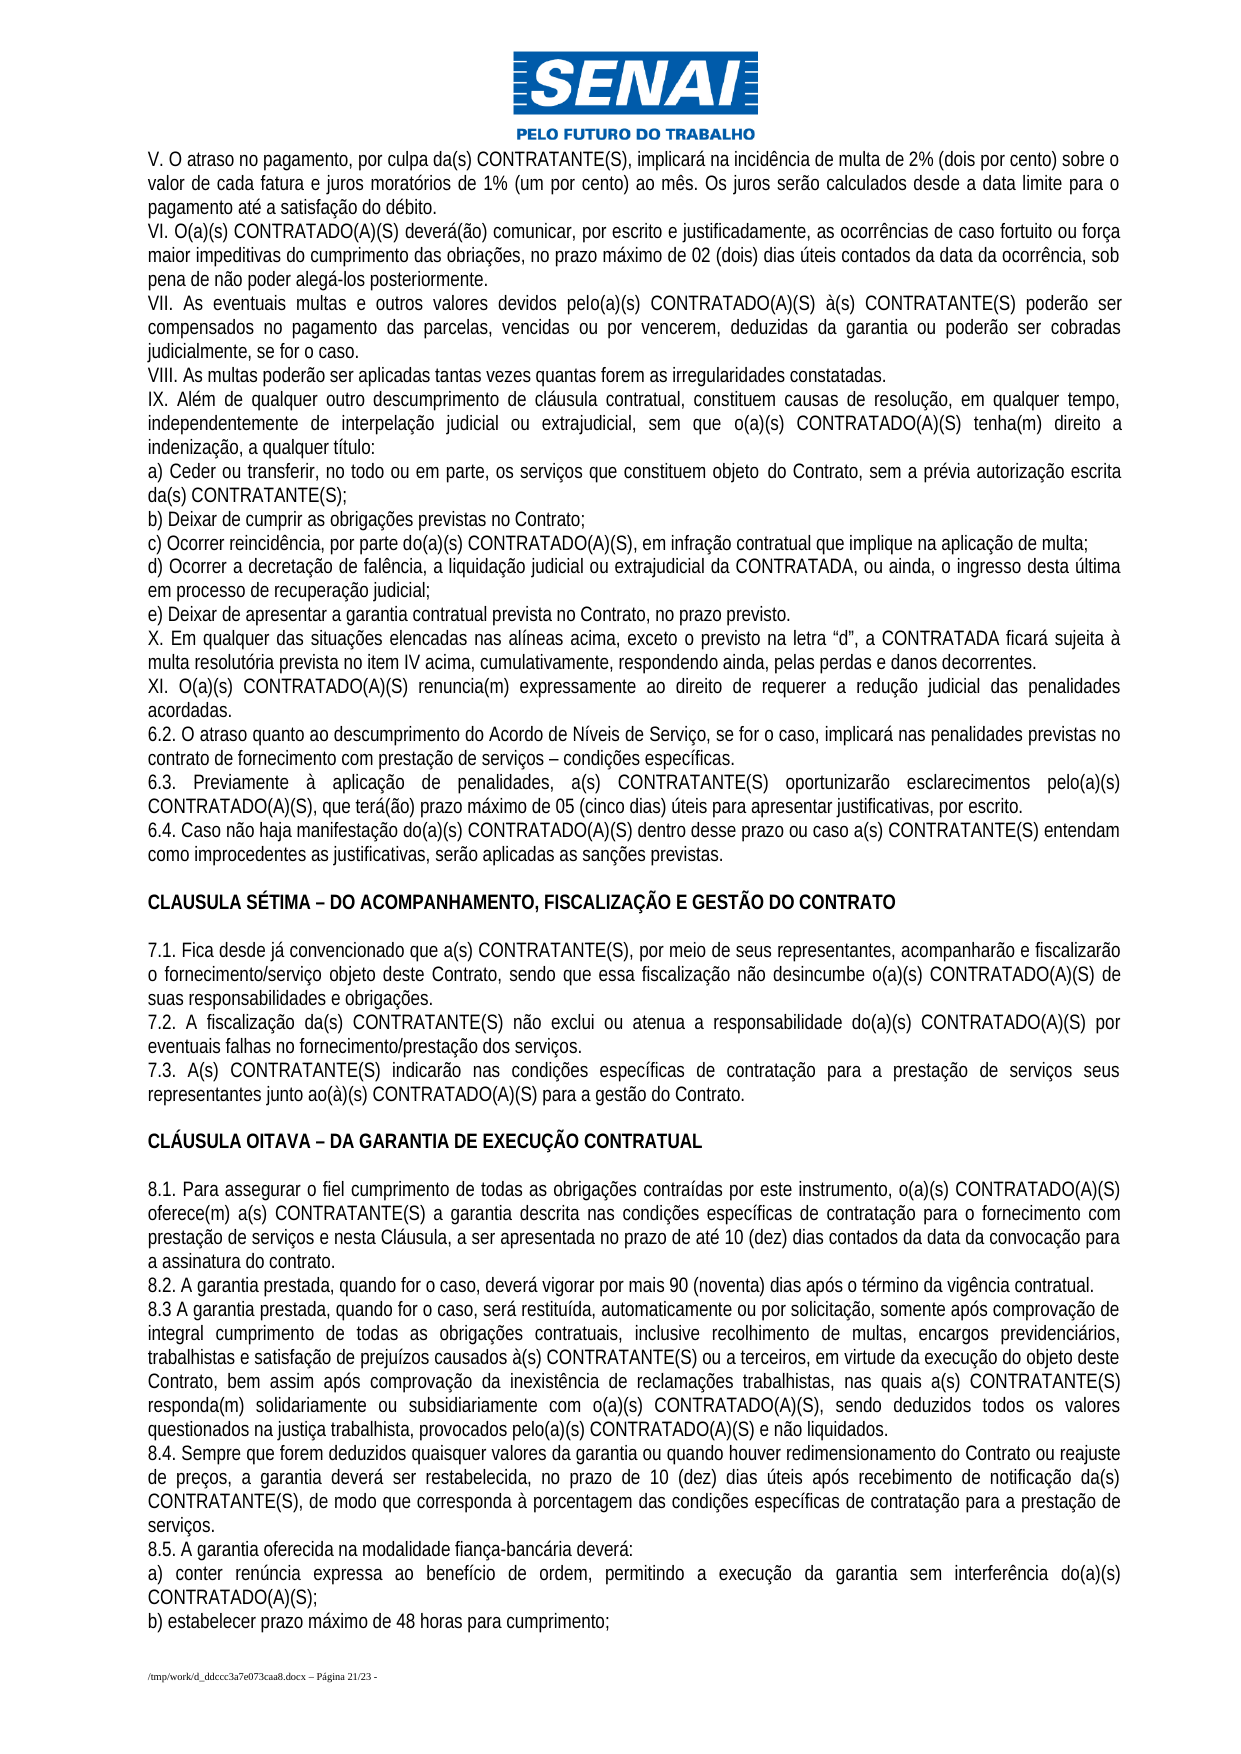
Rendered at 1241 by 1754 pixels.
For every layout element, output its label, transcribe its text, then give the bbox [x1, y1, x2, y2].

text CLAUSULA SÉTIMA – DO ACOMPANHAMENTO, FISCALIZAÇÃO E GESTÃO DO CONTRATO [148, 890, 1122, 914]
text VI. O(a)(s) CONTRATADO(A)(S) deverá(ão) comunicar, por escrito e justificadamente, as ocorrências de caso fortuito ou força maior impeditivas do cumprimento das obriações, no prazo máximo de 02 (dois) dias úteis contados da data da ocorrência, sob pena de não poder alegá-los posteriormente. [148, 219, 1122, 291]
text 8.3 A garantia prestada, quando for o caso, será restituída, automaticamente ou por solicitação, somente após comprovação de integral cumprimento de todas as obrigações contratuais, inclusive recolhimento de multas, encargos previdenciários, trabalhistas e satisfação de prejuízos causados à(s) CONTRATANTE(S) ou a terceiros, em virtude da execução do objeto deste Contrato, bem assim após comprovação da inexistência de reclamações trabalhistas, nas quais a(s) CONTRATANTE(S) responda(m) solidariamente ou subsidiariamente com o(a)(s) CONTRATADO(A)(S), sendo deduzidos todos os valores questionados na justiça trabalhista, provocados pelo(a)(s) CONTRATADO(A)(S) e não liquidados. [148, 1297, 1122, 1441]
text 6.4. Caso não haja manifestação do(a)(s) CONTRATADO(A)(S) dentro desse prazo ou caso a(s) CONTRATANTE(S) entendam como improcedentes as justificativas, serão aplicadas as sanções previstas. [148, 818, 1122, 866]
text a) Ceder ou transferir, no todo ou em parte, os serviços que constituem objeto do Contrato, sem a prévia autorização escrita da(s) CONTRATANTE(S); [148, 458, 1122, 506]
text IX. Além de qualquer outro descumprimento de cláusula contratual, constituem causas de resolução, em qualquer tempo, independentemente de interpelação judicial ou extrajudicial, sem que o(a)(s) CONTRATADO(A)(S) tenha(m) direito a indenização, a qualquer título: [148, 387, 1122, 458]
text VII. As eventuais multas e outros valores devidos pelo(a)(s) CONTRATADO(A)(S) à(s) CONTRATANTE(S) poderão ser compensados no pagamento das parcelas, vencidas ou por vencerem, deduzidas da garantia ou poderão ser cobradas judicialmente, se for o caso. [148, 291, 1122, 363]
text 7.3. A(s) CONTRATANTE(S) indicarão nas condições específicas de contratação para a prestação de serviços seus representantes junto ao(à)(s) CONTRATADO(A)(S) para a gestão do Contrato. [148, 1057, 1122, 1105]
text 8.4. Sempre que forem deduzidos quaisquer valores da garantia ou quando houver redimensionamento do Contrato ou reajuste de preços, a garantia deverá ser restabelecida, no prazo de 10 (dez) dias úteis após recebimento de notificação da(s) CONTRATANTE(S), de modo que corresponda à porcentagem das condições específicas de contratação para a prestação de serviços. [148, 1441, 1122, 1537]
text a) conter renúncia expressa ao benefício de ordem, permitindo a execução da garantia sem interferência do(a)(s) CONTRATADO(A)(S); [148, 1561, 1122, 1608]
text CLÁUSULA OITAVA – DA GARANTIA DE EXECUÇÃO CONTRATUAL [148, 1129, 1122, 1153]
text 7.1. Fica desde já convencionado que a(s) CONTRATANTE(S), por meio de seus representantes, acompanharão e fiscalizarão o fornecimento/serviço objeto deste Contrato, sendo que essa fiscalização não desincumbe o(a)(s) CONTRATADO(A)(S) de suas responsabilidades e obrigações. [148, 938, 1122, 1009]
text 8.1. Para assegurar o fiel cumprimento de todas as obrigações contraídas por este instrumento, o(a)(s) CONTRATADO(A)(S) oferece(m) a(s) CONTRATANTE(S) a garantia descrita nas condições específicas de contratação para o fornecimento com prestação de serviços e nesta Cláusula, a ser apresentada no prazo de até 10 (dez) dias contados da data da convocação para a assinatura do contrato. [148, 1177, 1122, 1273]
text 6.2. O atraso quanto ao descumprimento do Acordo de Níveis de Serviço, se for o caso, implicará nas penalidades previstas no contrato de fornecimento com prestação de serviços – condições específicas. [148, 722, 1122, 770]
text 6.3. Previamente à aplicação de penalidades, a(s) CONTRATANTE(S) oportunizarão esclarecimentos pelo(a)(s) CONTRATADO(A)(S), que terá(ão) prazo máximo de 05 (cinco dias) úteis para apresentar justificativas, por escrito. [148, 770, 1122, 818]
text b) Deixar de cumprir as obrigações previstas no Contrato; [148, 506, 1122, 530]
text X. Em qualquer das situações elencadas nas alíneas acima, exceto o previsto na letra “d”, a CONTRATADA ficará sujeita à multa resolutória prevista no item IV acima, cumulativamente, respondendo ainda, pelas perdas e danos decorrentes. [148, 626, 1122, 674]
text 7.2. A fiscalização da(s) CONTRATANTE(S) não exclui ou atenua a responsabilidade do(a)(s) CONTRATADO(A)(S) por eventuais falhas no fornecimento/prestação dos serviços. [148, 1009, 1122, 1057]
text XI. O(a)(s) CONTRATADO(A)(S) renuncia(m) expressamente ao direito de requerer a redução judicial das penalidades acordadas. [148, 674, 1122, 722]
text 8.5. A garantia oferecida na modalidade fiança-bancária deverá: [148, 1537, 1122, 1561]
text e) Deixar de apresentar a garantia contratual prevista no Contrato, no prazo previsto. [148, 602, 1122, 626]
picture [512, 50, 758, 140]
text b) estabelecer prazo máximo de 48 horas para cumprimento; [148, 1608, 1122, 1632]
text c) Ocorrer reincidência, por parte do(a)(s) CONTRATADO(A)(S), em infração contratual que implique na aplicação de multa; [148, 530, 1122, 554]
text 8.2. A garantia prestada, quando for o caso, deverá vigorar por mais 90 (noventa) dias após o término da vigência contratual. [148, 1273, 1122, 1297]
text VIII. As multas poderão ser aplicadas tantas vezes quantas forem as irregularidades constatadas. [148, 363, 1122, 387]
text d) Ocorrer a decretação de falência, a liquidação judicial ou extrajudicial da CONTRATADA, ou ainda, o ingresso desta última em processo de recuperação judicial; [148, 554, 1122, 602]
text V. O atraso no pagamento, por culpa da(s) CONTRATANTE(S), implicará na incidência de multa de 2% (dois por cento) sobre o valor de cada fatura e juros moratórios de 1% (um por cento) ao mês. Os juros serão calculados desde a data limite para o pagamento até a satisfação do débito. [148, 147, 1122, 219]
